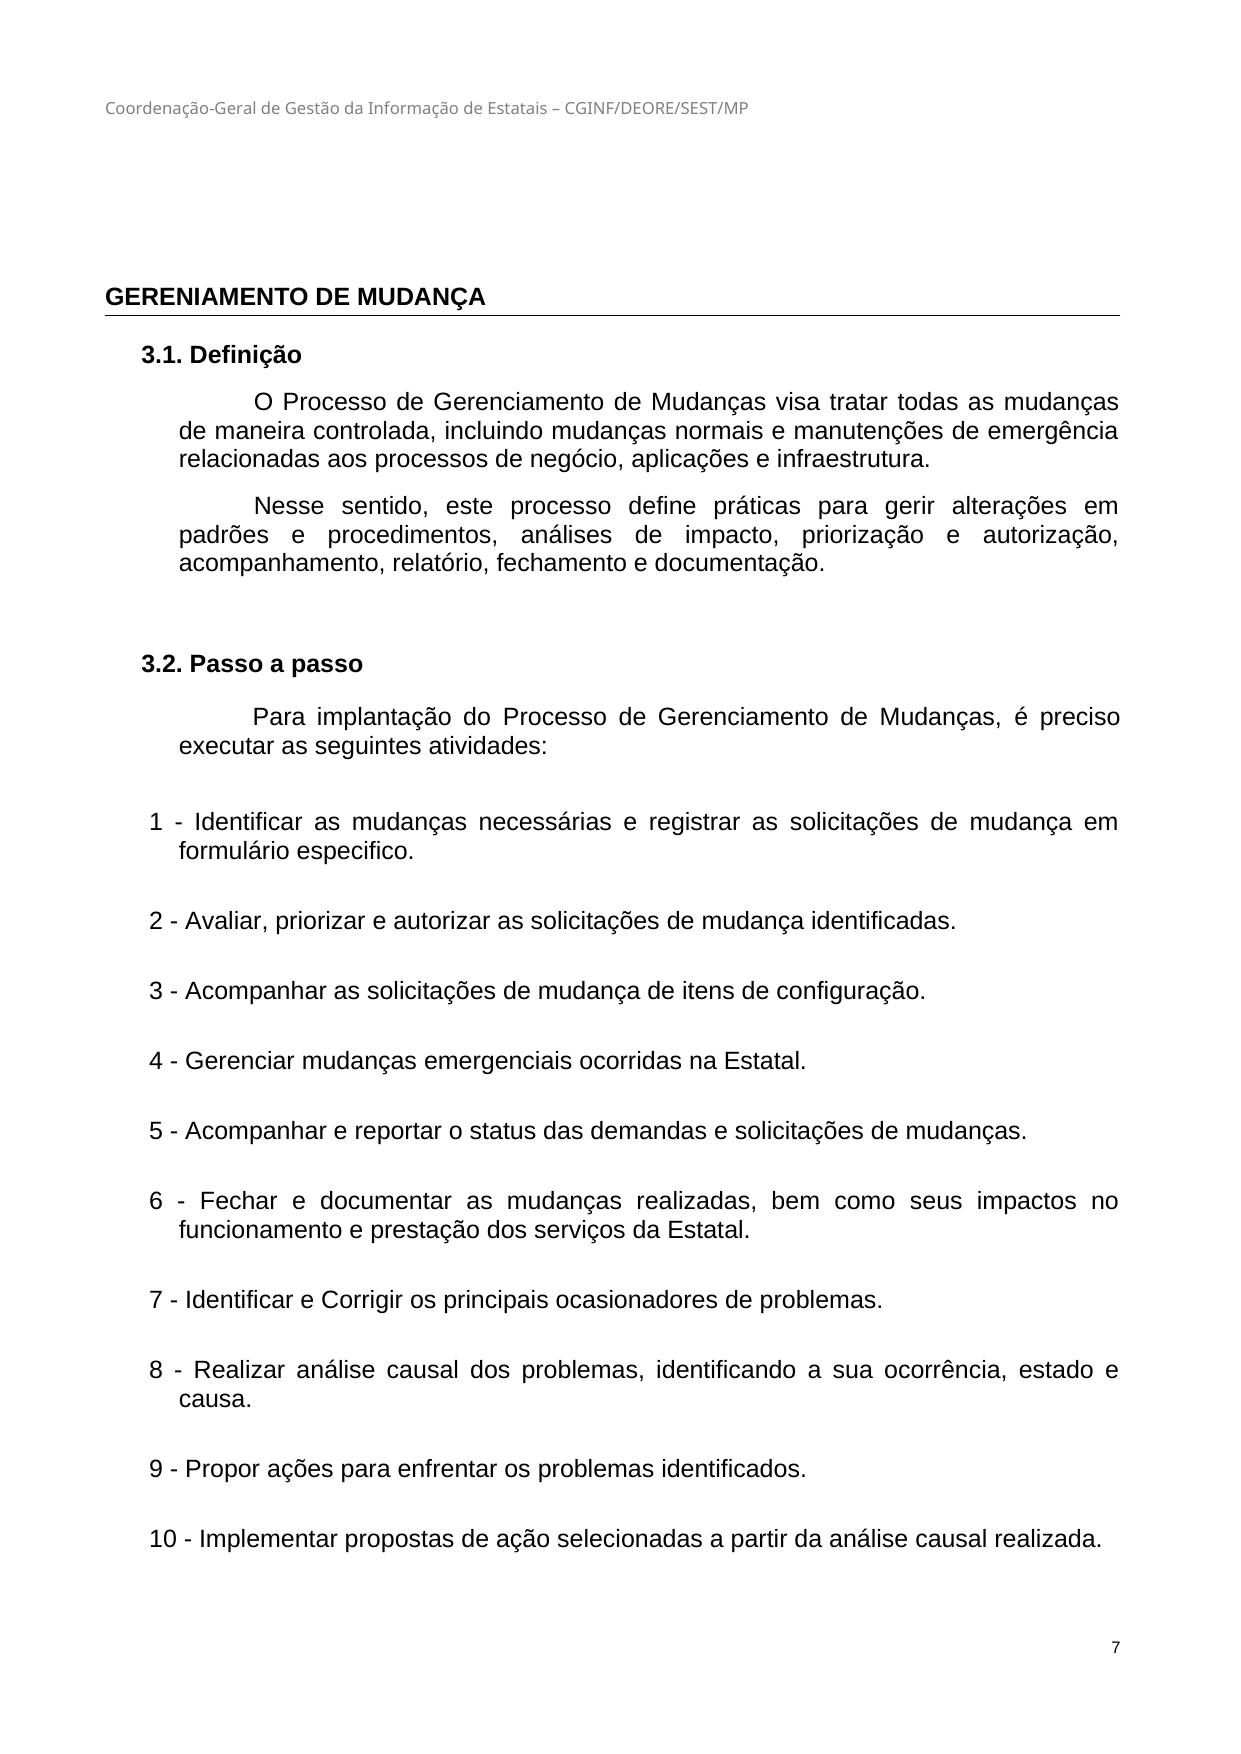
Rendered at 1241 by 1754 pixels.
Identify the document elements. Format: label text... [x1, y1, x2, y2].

text 2 - Avaliar, priorizar e autorizar as solicitações de mudança identificadas. [149, 906, 1120, 935]
text 10 - Implementar propostas de ação selecionadas a partir da análise causal realizada. [149, 1524, 1120, 1552]
text O Processo de Gerenciamento de Mudanças visa tratar todas as mudanças de maneira controlada, incluindo mudanças normais e manutenções de emergência relacionadas aos processos de negócio, aplicações e infraestrutura. [178, 387, 1120, 473]
text Nesse sentido, este processo define práticas para gerir alterações em padrões e procedimentos, análises de impacto, priorização e autorização, acompanhamento, relatório, fechamento e documentação. [178, 491, 1120, 577]
subtitle 3.1. Definição [141, 341, 1120, 369]
text Para implantação do Processo de Gerenciamento de Mudanças, é preciso executar as seguintes atividades: [178, 702, 1120, 760]
text 3 - Acompanhar as solicitações de mudança de itens de configuração. [149, 976, 1120, 1005]
text 7 - Identificar e Corrigir os principais ocasionadores de problemas. [149, 1285, 1120, 1314]
text 4 - Gerenciar mudanças emergenciais ocorridas na Estatal. [149, 1046, 1120, 1075]
subtitle 3.2. Passo a passo [141, 649, 1120, 677]
text 5 - Acompanhar e reportar o status das demandas e solicitações de mudanças. [149, 1116, 1120, 1145]
text 8 - Realizar análise causal dos problemas, identificando a sua ocorrência, estado e causa. [149, 1355, 1120, 1412]
subtitle GERENIAMENTO DE MUDANÇA [105, 282, 1120, 315]
text 1 - Identificar as mudanças necessárias e registrar as solicitações de mudança em formulário especifico. [149, 807, 1120, 865]
text 9 - Propor ações para enfrentar os problemas identificados. [149, 1454, 1120, 1482]
text 6 - Fechar e documentar as mudanças realizadas, bem como seus impactos no funcionamento e prestação dos serviços da Estatal. [149, 1186, 1120, 1244]
